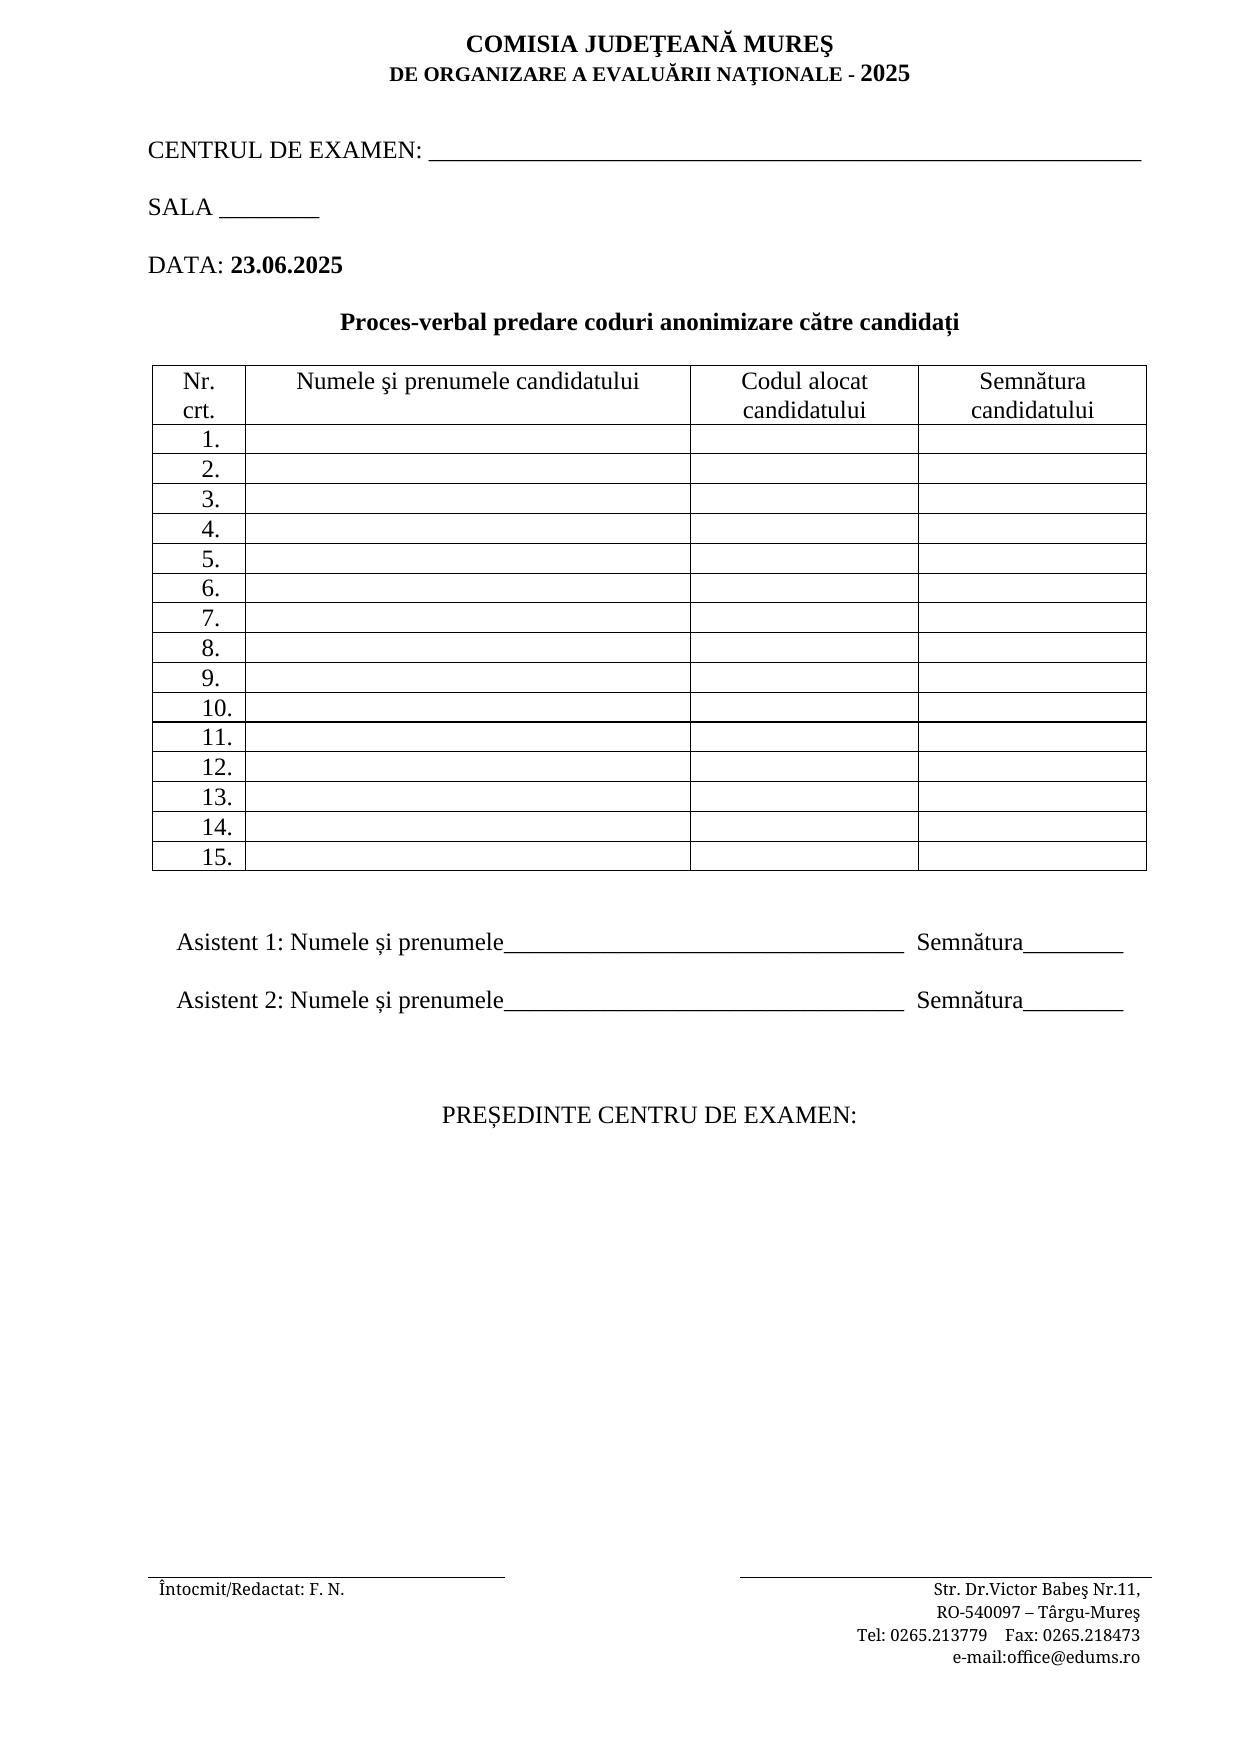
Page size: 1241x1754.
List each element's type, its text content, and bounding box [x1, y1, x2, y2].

table_cell [153, 693, 245, 721]
table_cell [691, 484, 918, 513]
table_cell [246, 544, 690, 572]
table_cell [919, 544, 1146, 572]
table_cell [919, 842, 1146, 870]
table_cell [691, 514, 918, 543]
table_cell [691, 425, 918, 453]
table_cell [691, 752, 918, 781]
table_cell [153, 574, 245, 602]
table_cell [919, 514, 1146, 543]
table_cell [691, 544, 918, 572]
text SALA ________ [148, 192, 1152, 221]
table_cell [919, 752, 1146, 781]
table_cell [919, 633, 1146, 662]
table_cell [153, 723, 245, 751]
text CENTRUL DE EXAMEN: _________________________________________________________ [148, 135, 1152, 164]
table_header Codul alocat candidatului [691, 366, 918, 423]
table_cell [691, 454, 918, 483]
table_cell [246, 425, 690, 453]
table_cell [153, 842, 245, 870]
table_cell [919, 812, 1146, 841]
table_cell [919, 723, 1146, 751]
table_cell [246, 812, 690, 841]
table_cell [153, 603, 245, 632]
text Asistent 2: Numele și prenumele________________________________ Semnătura________ [148, 985, 1152, 1014]
table_cell [691, 633, 918, 662]
table_cell [691, 812, 918, 841]
table_cell [919, 663, 1146, 692]
table_cell [246, 603, 690, 632]
table_cell [246, 693, 690, 721]
table_cell [246, 842, 690, 870]
table_cell [691, 663, 918, 692]
table_header Nr. crt. [153, 366, 245, 423]
table_header Semnătura candidatului [919, 366, 1146, 423]
table_cell [691, 574, 918, 602]
table_header Numele şi prenumele candidatului [246, 366, 690, 423]
table_cell [691, 782, 918, 811]
table_cell [919, 693, 1146, 721]
table_cell [919, 484, 1146, 513]
table_cell [691, 723, 918, 751]
table_cell [246, 454, 690, 483]
table_cell [246, 752, 690, 781]
table_cell [691, 842, 918, 870]
table_cell [919, 454, 1146, 483]
table_cell [153, 514, 245, 543]
table_cell [153, 782, 245, 811]
text PREȘEDINTE CENTRU DE EXAMEN: [148, 1100, 1152, 1129]
table_cell [246, 514, 690, 543]
table_cell [919, 574, 1146, 602]
table_cell [691, 693, 918, 721]
table_cell [919, 603, 1146, 632]
table_cell [246, 633, 690, 662]
table_cell [246, 782, 690, 811]
table_cell [153, 752, 245, 781]
table_cell [246, 484, 690, 513]
table_cell [153, 484, 245, 513]
table_cell [153, 663, 245, 692]
text Asistent 1: Numele și prenumele________________________________ Semnătura________ [148, 927, 1152, 956]
table_cell [246, 723, 690, 751]
table_cell [919, 782, 1146, 811]
table_cell [919, 425, 1146, 453]
table_cell [691, 603, 918, 632]
table_cell [246, 574, 690, 602]
table_cell [246, 663, 690, 692]
table_cell [153, 633, 245, 662]
table_cell [153, 425, 245, 453]
table_cell [153, 812, 245, 841]
text Proces-verbal predare coduri anonimizare către candidați [148, 307, 1152, 336]
table_cell [153, 544, 245, 572]
table_cell [153, 454, 245, 483]
text DATA: 23.06.2025 [148, 250, 1152, 279]
